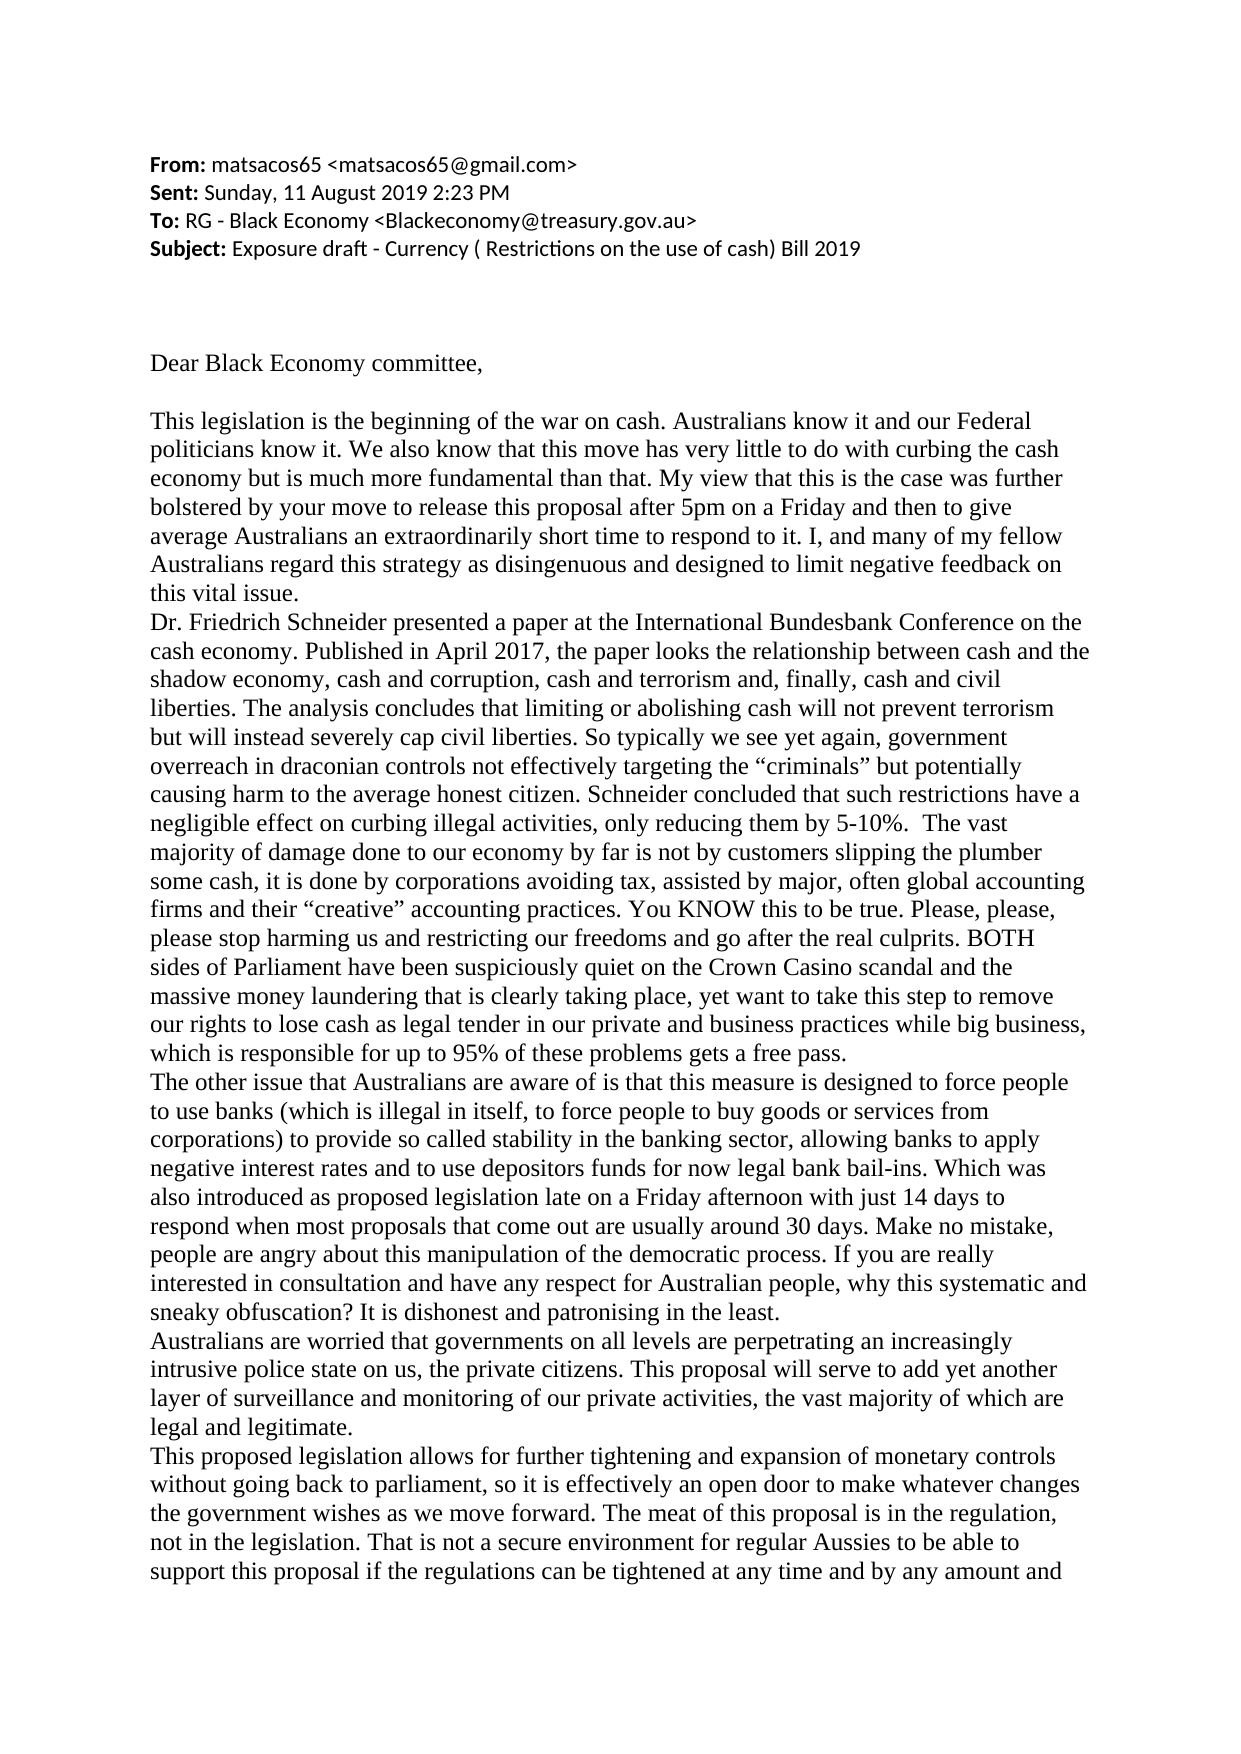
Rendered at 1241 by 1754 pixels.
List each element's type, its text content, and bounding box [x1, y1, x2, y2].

text From: matsacos65 <matsacos65@gmail.com> Sent: Sunday, 11 August 2019 2:23 PM To: RG - Black Economy <Blackeconomy@treasury.gov.au> Subject: Exposure draft - Currency ( Restrictions on the use of cash) Bill 2019 [150, 150, 1090, 262]
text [150, 319, 1090, 1584]
